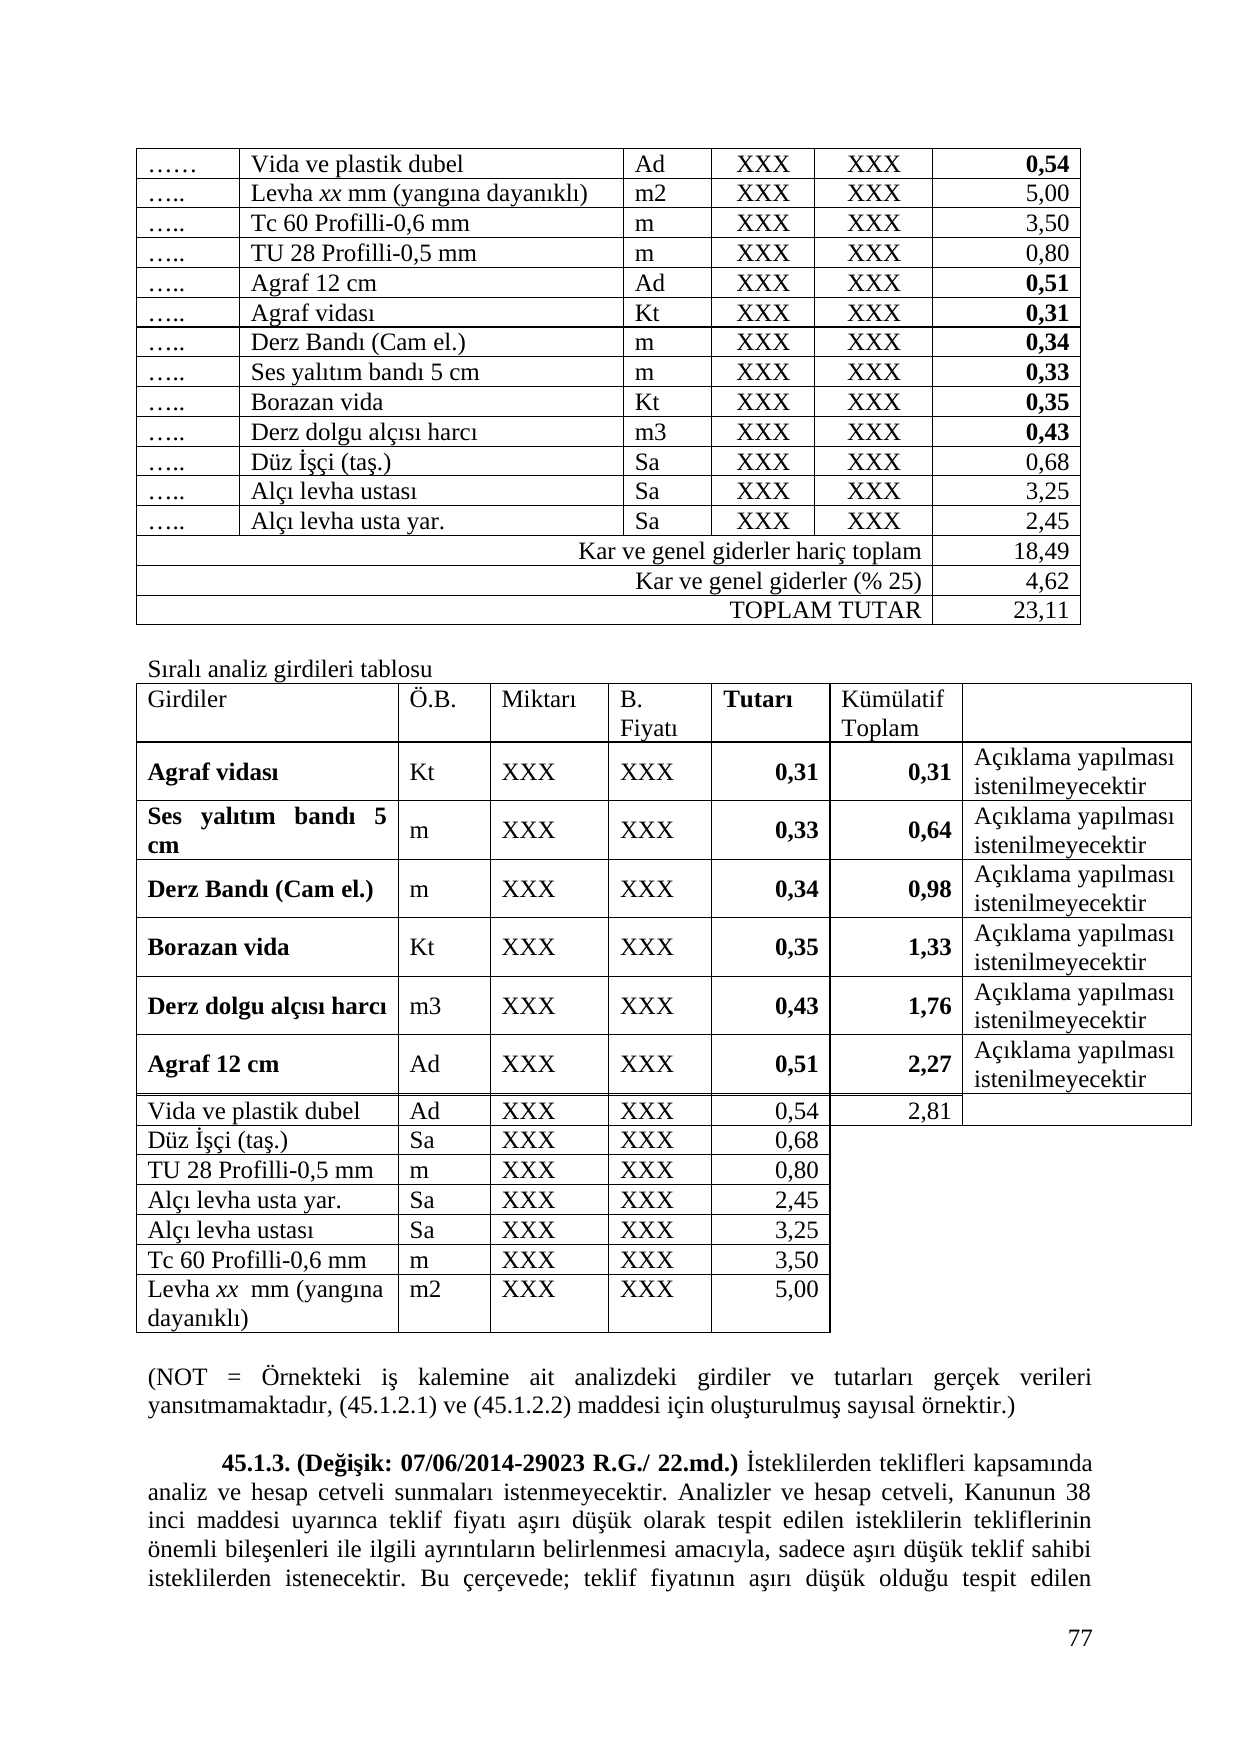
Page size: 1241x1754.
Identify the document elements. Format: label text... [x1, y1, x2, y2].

table_cell Borazan vida [137, 918, 398, 976]
table_cell 0,31 [712, 743, 829, 800]
table_cell Sa [624, 476, 711, 505]
table_cell m [624, 328, 711, 356]
table_cell m [399, 801, 490, 858]
table_cell 0,43 [712, 977, 829, 1034]
table_cell m [624, 357, 711, 386]
table_cell Sıralı analiz girdileri tablosu [136, 625, 667, 683]
table_cell XXX [712, 417, 814, 446]
table_cell XXX [815, 268, 932, 297]
table_cell 18,49 [933, 536, 1080, 565]
table_cell 5,00 [712, 1275, 829, 1332]
table_cell Ad [624, 268, 711, 297]
table_cell XXX [609, 1126, 711, 1154]
table_cell Kt [399, 918, 490, 976]
table_cell XXX [815, 387, 932, 416]
table_cell Alçı levha ustası [240, 476, 623, 505]
table_cell XXX [609, 1215, 711, 1244]
table_cell Kt [624, 298, 711, 326]
table_cell m3 [399, 977, 490, 1034]
table_cell Ad [399, 1096, 490, 1124]
table_cell Ö.B. [399, 684, 490, 741]
table_cell XXX [609, 1275, 711, 1332]
table_cell 3,25 [712, 1215, 829, 1244]
table_cell Alçı levha ustası [137, 1215, 398, 1244]
table_cell ….. [137, 179, 239, 207]
table_cell 3,25 [933, 476, 1080, 505]
table_cell XXX [491, 1275, 608, 1332]
text (NOT = Örnekteki iş kalemine ait analizdeki girdiler ve tutarları gerçek verileri yansıtmamaktadır, (45.1.2.1) ve (45.1.2.2) maddesi için oluşturulmuş sayısal örnektir.) [148, 1362, 1092, 1419]
table_cell XXX [712, 447, 814, 475]
table_cell 0,98 [831, 860, 962, 917]
table_cell XXX [815, 208, 932, 237]
table_cell XXX [491, 801, 608, 858]
table_cell XXX [609, 918, 711, 976]
table_cell m2 [399, 1275, 490, 1332]
table_cell Sa [399, 1215, 490, 1244]
table_cell Derz dolgu alçısı harcı [240, 417, 623, 446]
table_cell ….. [137, 417, 239, 446]
table_cell XXX [815, 476, 932, 505]
table_cell 4,62 [933, 566, 1080, 594]
table_cell XXX [609, 1245, 711, 1273]
table_cell XXX [815, 298, 932, 326]
table_cell Sa [624, 506, 711, 535]
table_cell 1,33 [831, 918, 962, 976]
table_cell ….. [137, 208, 239, 237]
table_cell XXX [712, 476, 814, 505]
table_cell XXX [815, 149, 932, 177]
table_cell 0,54 [712, 1096, 829, 1124]
table_cell Sa [399, 1126, 490, 1154]
table_cell XXX [609, 1096, 711, 1124]
table_cell Düz İşçi (taş.) [137, 1126, 398, 1154]
table_cell 0,80 [712, 1155, 829, 1184]
table_cell ….. [137, 357, 239, 386]
table_cell XXX [815, 447, 932, 475]
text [148, 1448, 1092, 1592]
table_cell Ad [399, 1035, 490, 1093]
table_cell ….. [137, 238, 239, 267]
table_cell 0,68 [933, 447, 1080, 475]
table_cell 5,00 [933, 179, 1080, 207]
table_cell XXX [491, 1185, 608, 1214]
table_cell XXX [815, 238, 932, 267]
table_cell Alçı levha usta yar. [137, 1185, 398, 1214]
table_cell Ses yalıtım bandı 5 cm [137, 801, 398, 858]
table_cell Miktarı [491, 684, 608, 741]
table_cell XXX [712, 387, 814, 416]
table_cell 0,31 [933, 298, 1080, 326]
table_cell XXX [491, 1035, 608, 1093]
table_cell Açıklama yapılması istenilmeyecektir [963, 801, 1191, 858]
table_cell 0,34 [933, 328, 1080, 356]
table_cell 0,33 [933, 357, 1080, 386]
table_cell XXX [712, 268, 814, 297]
table_cell XXX [712, 179, 814, 207]
table_cell 0,51 [712, 1035, 829, 1093]
table_cell [963, 1094, 1191, 1124]
table_cell XXX [815, 328, 932, 356]
table_cell XXX [609, 977, 711, 1034]
table_cell Açıklama yapılması istenilmeyecektir [963, 918, 1191, 976]
table_cell Açıklama yapılması istenilmeyecektir [963, 743, 1191, 800]
table_cell Vida ve plastik dubel [240, 149, 623, 177]
table_cell 0,33 [712, 801, 829, 858]
table_cell m [624, 208, 711, 237]
table_cell XXX [712, 506, 814, 535]
table_cell XXX [815, 179, 932, 207]
table_cell ….. [137, 298, 239, 326]
table_cell XXX [712, 357, 814, 386]
table_cell XXX [609, 743, 711, 800]
table_cell Sa [624, 447, 711, 475]
table_cell m [399, 1155, 490, 1184]
table_cell Kar ve genel giderler hariç toplam [137, 536, 932, 565]
table_cell Sa [399, 1185, 490, 1214]
table_cell Açıklama yapılması istenilmeyecektir [963, 860, 1191, 917]
table_cell Kt [624, 387, 711, 416]
table_cell XXX [491, 1245, 608, 1273]
table_cell 2,81 [831, 1096, 962, 1124]
table_cell XXX [712, 208, 814, 237]
table_cell XXX [491, 1215, 608, 1244]
table_cell 0,43 [933, 417, 1080, 446]
table_cell XXX [491, 1126, 608, 1154]
table_cell XXX [712, 238, 814, 267]
table_cell XXX [609, 801, 711, 858]
table_cell 3,50 [712, 1245, 829, 1273]
table_cell Açıklama yapılması istenilmeyecektir [963, 1035, 1191, 1093]
table_cell 2,45 [933, 506, 1080, 535]
table_cell TOPLAM TUTAR [137, 596, 932, 624]
table_cell Tc 60 Profilli-0,6 mm [137, 1245, 398, 1273]
table_cell TU 28 Profilli-0,5 mm [240, 238, 623, 267]
table_cell m [399, 860, 490, 917]
table_cell ….. [137, 506, 239, 535]
table_cell XXX [712, 328, 814, 356]
table_cell XXX [491, 1096, 608, 1124]
table_cell Vida ve plastik dubel [137, 1096, 398, 1124]
table_cell Alçı levha usta yar. [240, 506, 623, 535]
table_cell XXX [491, 1155, 608, 1184]
table_cell TU 28 Profilli-0,5 mm [137, 1155, 398, 1184]
table_cell Açıklama yapılması istenilmeyecektir [963, 977, 1191, 1034]
table_cell ….. [137, 387, 239, 416]
table_cell ….. [137, 447, 239, 475]
table_cell XXX [491, 743, 608, 800]
table_cell 2,27 [831, 1035, 962, 1093]
table_cell Agraf 12 cm [240, 268, 623, 297]
table_cell Borazan vida [240, 387, 623, 416]
table_cell Düz İşçi (taş.) [240, 447, 623, 475]
table_cell XXX [815, 506, 932, 535]
table_cell …… [137, 149, 239, 177]
table_cell XXX [609, 1035, 711, 1093]
table_cell Ad [624, 149, 711, 177]
table_cell Agraf vidası [240, 298, 623, 326]
table_cell 0,35 [712, 918, 829, 976]
table_cell Tutarı [712, 684, 829, 741]
table_cell Derz dolgu alçısı harcı [137, 977, 398, 1034]
table_cell ….. [137, 268, 239, 297]
table_cell m [624, 238, 711, 267]
table_cell XXX [609, 1155, 711, 1184]
table_cell XXX [491, 977, 608, 1034]
table_cell Ses yalıtım bandı 5 cm [240, 357, 623, 386]
table_cell Levha xx mm (yangına dayanıklı) [240, 179, 623, 207]
table_cell XXX [609, 1185, 711, 1214]
table_cell 0,54 [933, 149, 1080, 177]
table_cell Agraf 12 cm [137, 1035, 398, 1093]
table_cell XXX [491, 860, 608, 917]
table_cell 0,34 [712, 860, 829, 917]
table_cell Agraf vidası [137, 743, 398, 800]
table_cell XXX [815, 357, 932, 386]
table_cell [963, 684, 1191, 741]
table_cell 1,76 [831, 977, 962, 1034]
table_cell m3 [624, 417, 711, 446]
table_cell 23,11 [933, 596, 1080, 624]
table_cell XXX [815, 417, 932, 446]
table_cell XXX [712, 149, 814, 177]
table_cell B. Fiyatı [609, 684, 711, 741]
table_cell Kar ve genel giderler (% 25) [137, 566, 932, 594]
table_cell 3,50 [933, 208, 1080, 237]
table_cell ….. [137, 476, 239, 505]
table_cell Girdiler [137, 684, 398, 741]
table_cell 0,80 [933, 238, 1080, 267]
table_cell 0,68 [712, 1126, 829, 1154]
table_cell 2,45 [712, 1185, 829, 1214]
table_cell Kümülatif Toplam [831, 684, 962, 741]
table_cell XXX [491, 918, 608, 976]
table_cell Derz Bandı (Cam el.) [240, 328, 623, 356]
table_cell Tc 60 Profilli-0,6 mm [240, 208, 623, 237]
table_cell 0,35 [933, 387, 1080, 416]
table_cell m2 [624, 179, 711, 207]
table_cell XXX [712, 298, 814, 326]
table_cell Levha xx mm (yangına dayanıklı) [137, 1275, 398, 1332]
table_cell Kt [399, 743, 490, 800]
table_cell ….. [137, 328, 239, 356]
table_cell Derz Bandı (Cam el.) [137, 860, 398, 917]
table_cell 0,31 [831, 743, 962, 800]
table_cell 0,51 [933, 268, 1080, 297]
table_cell m [399, 1245, 490, 1273]
table_cell XXX [609, 860, 711, 917]
table_cell 0,64 [831, 801, 962, 858]
